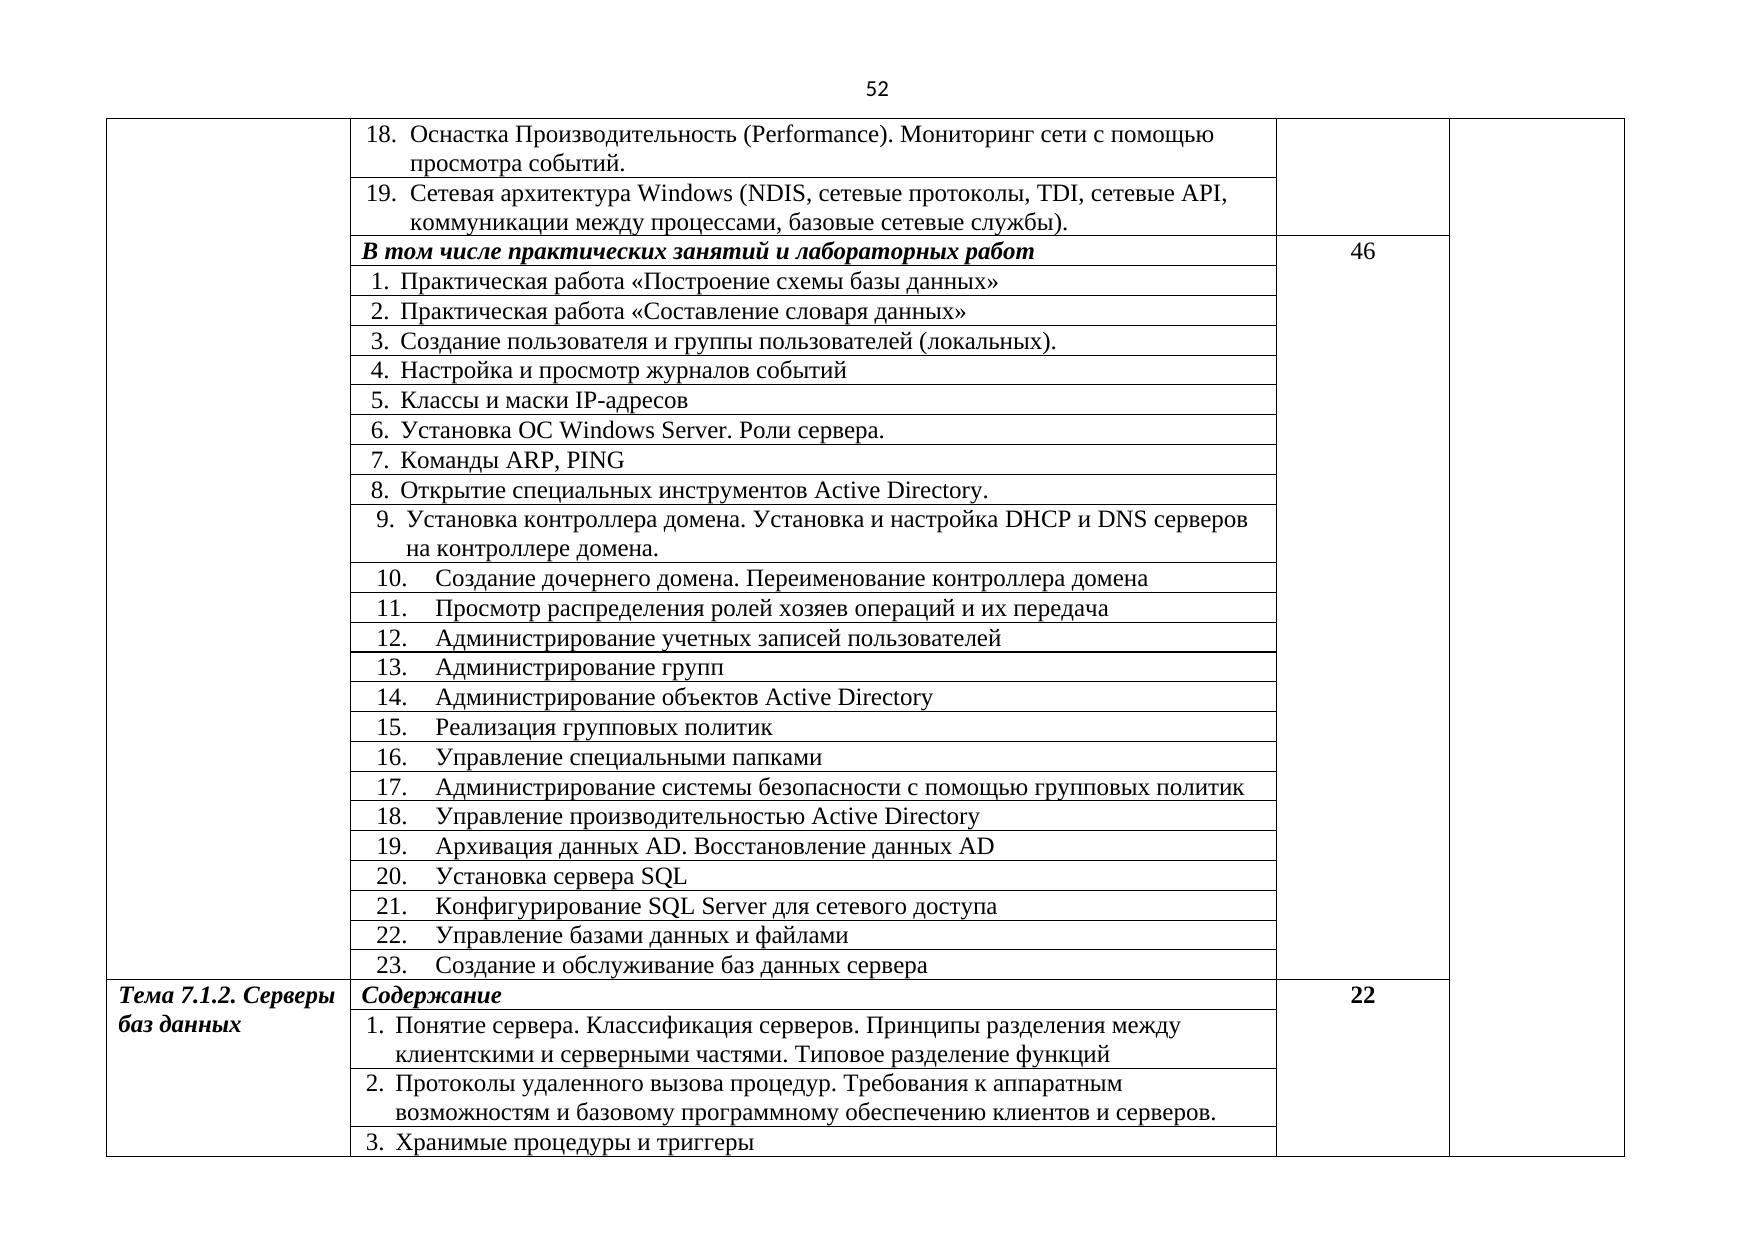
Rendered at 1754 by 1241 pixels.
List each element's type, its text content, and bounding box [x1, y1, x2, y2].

table_cell Управление специальными папками [351, 742, 1276, 771]
table_cell Хранимые процедуры и триггеры [351, 1127, 1276, 1156]
table_cell Тема 7.1.2. Серверы баз данных [107, 980, 350, 1156]
table_cell В том числе практических занятий и лабораторных работ [351, 236, 1276, 265]
table_cell Конфигурирование SQL Server для сетевого доступа [351, 891, 1276, 919]
table_cell Администрирование групп [351, 653, 1276, 681]
table_cell Администрирование объектов Active Directory [351, 682, 1276, 711]
table_cell Установка контроллера домена. Установка и настройка DHCP и DNS серверов на контроллере домена. [351, 505, 1276, 562]
table_cell Открытие специальных инструментов Active Directory. [351, 475, 1276, 503]
table_cell Архивация данных AD. Восстановление данных AD [351, 831, 1276, 860]
table_cell Администрирование учетных записей пользователей [351, 623, 1276, 651]
table_cell 22 [1277, 980, 1449, 1156]
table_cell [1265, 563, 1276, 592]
table_cell Администрирование системы безопасности с помощью групповых политик [351, 772, 1276, 800]
table_cell Создание и обслуживание баз данных сервера [351, 950, 1276, 979]
table_cell Реализация групповых политик [351, 712, 1276, 741]
table_cell Управление базами данных и файлами [351, 921, 1276, 949]
table_cell Управление производительностью Active Directory [351, 801, 1276, 830]
table_cell Просмотр распределения ролей хозяев операций и их передача [351, 593, 1276, 622]
table_cell Практическая работа «Построение схемы базы данных» [351, 266, 1276, 295]
table_cell Оснастка Производительность (Performance). Мониторинг сети с помощью просмотра событий. [351, 119, 1276, 177]
table_cell Протоколы удаленного вызова процедур. Требования к аппаратным возможностям и базовому программному обеспечению клиентов и серверов. [351, 1069, 1276, 1126]
table_cell Команды ARP, PING [351, 445, 1276, 474]
table_cell Содержание [351, 980, 1276, 1009]
table_cell Создание пользователя и группы пользователей (локальных). [351, 326, 1276, 354]
table_cell Классы и маски IP-адресов [351, 385, 1276, 414]
table_cell Сетевая архитектура Windows (NDIS, сетевые протоколы, TDI, сетевые API, коммуникации между процессами, базовые сетевые службы). [351, 178, 1276, 235]
table_cell Установка ОС Windows Server. Роли сервера. [351, 415, 1276, 444]
table_cell Практическая работа «Составление словаря данных» [351, 296, 1276, 325]
table_cell Понятие сервера. Классификация серверов. Принципы разделения между клиентскими и серверными частями. Типовое разделение функций [351, 1010, 1276, 1067]
table_cell Настройка и просмотр журналов событий [351, 356, 1276, 384]
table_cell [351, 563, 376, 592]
table_cell Установка сервера SQL [351, 861, 1276, 890]
table_cell 46 [1277, 236, 1449, 979]
